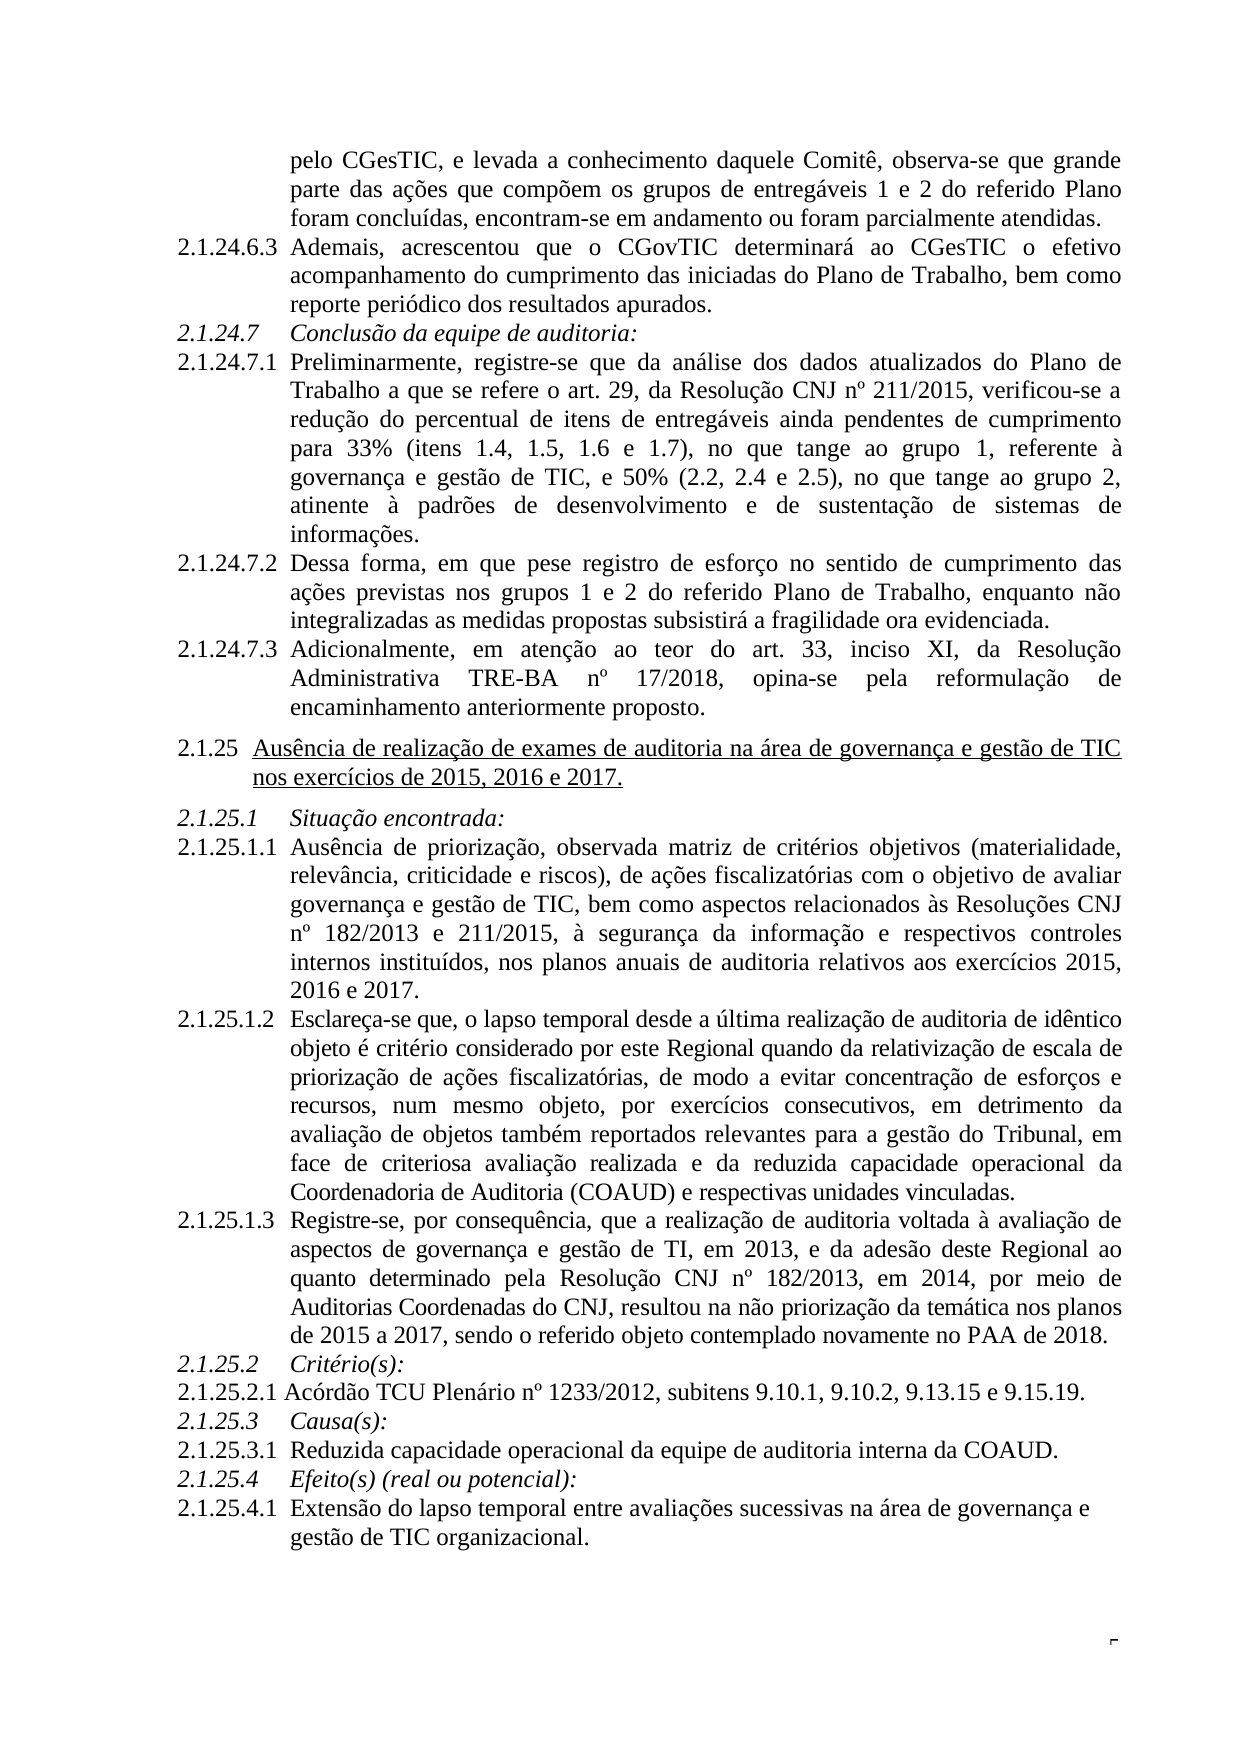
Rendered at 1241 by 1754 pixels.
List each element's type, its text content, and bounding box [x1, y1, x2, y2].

list Registre-se, por consequência, que a realização de auditoria voltada à avaliação de aspectos de governança e gestão de TI, em 2013, e da adesão deste Regional ao quanto determinado pela Resolução CNJ nº 182/2013, em 2014, por meio de Auditorias Coordenadas do CNJ, resultou na não priorização da temática nos planos de 2015 a 2017, sendo o referido objeto contemplado novamente no PAA de 2018. [177, 1205, 1122, 1349]
list Esclareça-se que, o lapso temporal desde a última realização de auditoria de idêntico objeto é critério considerado por este Regional quando da relativização de escala de priorização de ações fiscalizatórias, de modo a evitar concentração de esforços e recursos, num mesmo objeto, por exercícios consecutivos, em detrimento da avaliação de objetos também reportados relevantes para a gestão do Tribunal, em face de criteriosa avaliação realizada e da reduzida capacidade operacional da Coordenadoria de Auditoria (COAUD) e respectivas unidades vinculadas. [177, 1004, 1122, 1205]
list Adicionalmente, em atenção ao teor do art. 33, inciso XI, da Resolução Administrativa TRE-BA nº 17/2018, opina-se pela reformulação de encaminhamento anteriormente proposto. [177, 634, 1122, 721]
list Causa(s): [177, 1407, 1134, 1436]
list Dessa forma, em que pese registro de esforço no sentido de cumprimento das ações previstas nos grupos 1 e 2 do referido Plano de Trabalho, enquanto não integralizadas as medidas propostas subsistirá a fragilidade ora evidenciada. [177, 548, 1122, 634]
list Conclusão da equipe de auditoria: [177, 318, 1134, 347]
list Preliminarmente, registre-se que da análise dos dados atualizados do Plano de Trabalho a que se refere o art. 29, da Resolução CNJ nº 211/2015, verificou-se a redução do percentual de itens de entregáveis ainda pendentes de cumprimento para 33% (itens 1.4, 1.5, 1.6 e 1.7), no que tange ao grupo 1, referente à governança e gestão de TIC, e 50% (2.2, 2.4 e 2.5), no que tange ao grupo 2, atinente à padrões de desenvolvimento e de sustentação de sistemas de informações. [177, 347, 1123, 548]
text pelo CGesTIC, e levada a conhecimento daquele Comitê, observa-se que grande parte das ações que compõem os grupos de entregáveis 1 e 2 do referido Plano foram concluídas, encontram-se em andamento ou foram parcialmente atendidas. [290, 145, 1122, 232]
list Reduzida capacidade operacional da equipe de auditoria interna da COAUD. [177, 1436, 1134, 1464]
list Efeito(s) (real ou potencial): [177, 1464, 1134, 1493]
list Extensão do lapso temporal entre avaliações sucessivas na área de governança e gestão de TIC organizacional. [177, 1493, 1122, 1551]
list Ausência de priorização, observada matriz de critérios objetivos (materialidade, relevância, criticidade e riscos), de ações fiscalizatórias com o objetivo de avaliar governança e gestão de TIC, bem como aspectos relacionados às Resoluções CNJ nº 182/2013 e 211/2015, à segurança da informação e respectivos controles internos instituídos, nos planos anuais de auditoria relativos aos exercícios 2015, 2016 e 2017. [177, 832, 1122, 1004]
list Ademais, acrescentou que o CGovTIC determinará ao CGesTIC o efetivo acompanhamento do cumprimento das iniciadas do Plano de Trabalho, bem como reporte periódico dos resultados apurados. [177, 232, 1122, 318]
text 2.1.25.2.1 Acórdão TCU Plenário nº 1233/2012, subitens 9.10.1, 9.10.2, 9.13.15 e 9.15.19. [177, 1378, 1134, 1407]
list Situação encontrada: [177, 803, 1134, 832]
list Critério(s): [177, 1349, 1134, 1378]
list Ausência de realização de exames de auditoria na área de governança e gestão de TIC nos exercícios de 2015, 2016 e 2017. [177, 733, 1122, 790]
